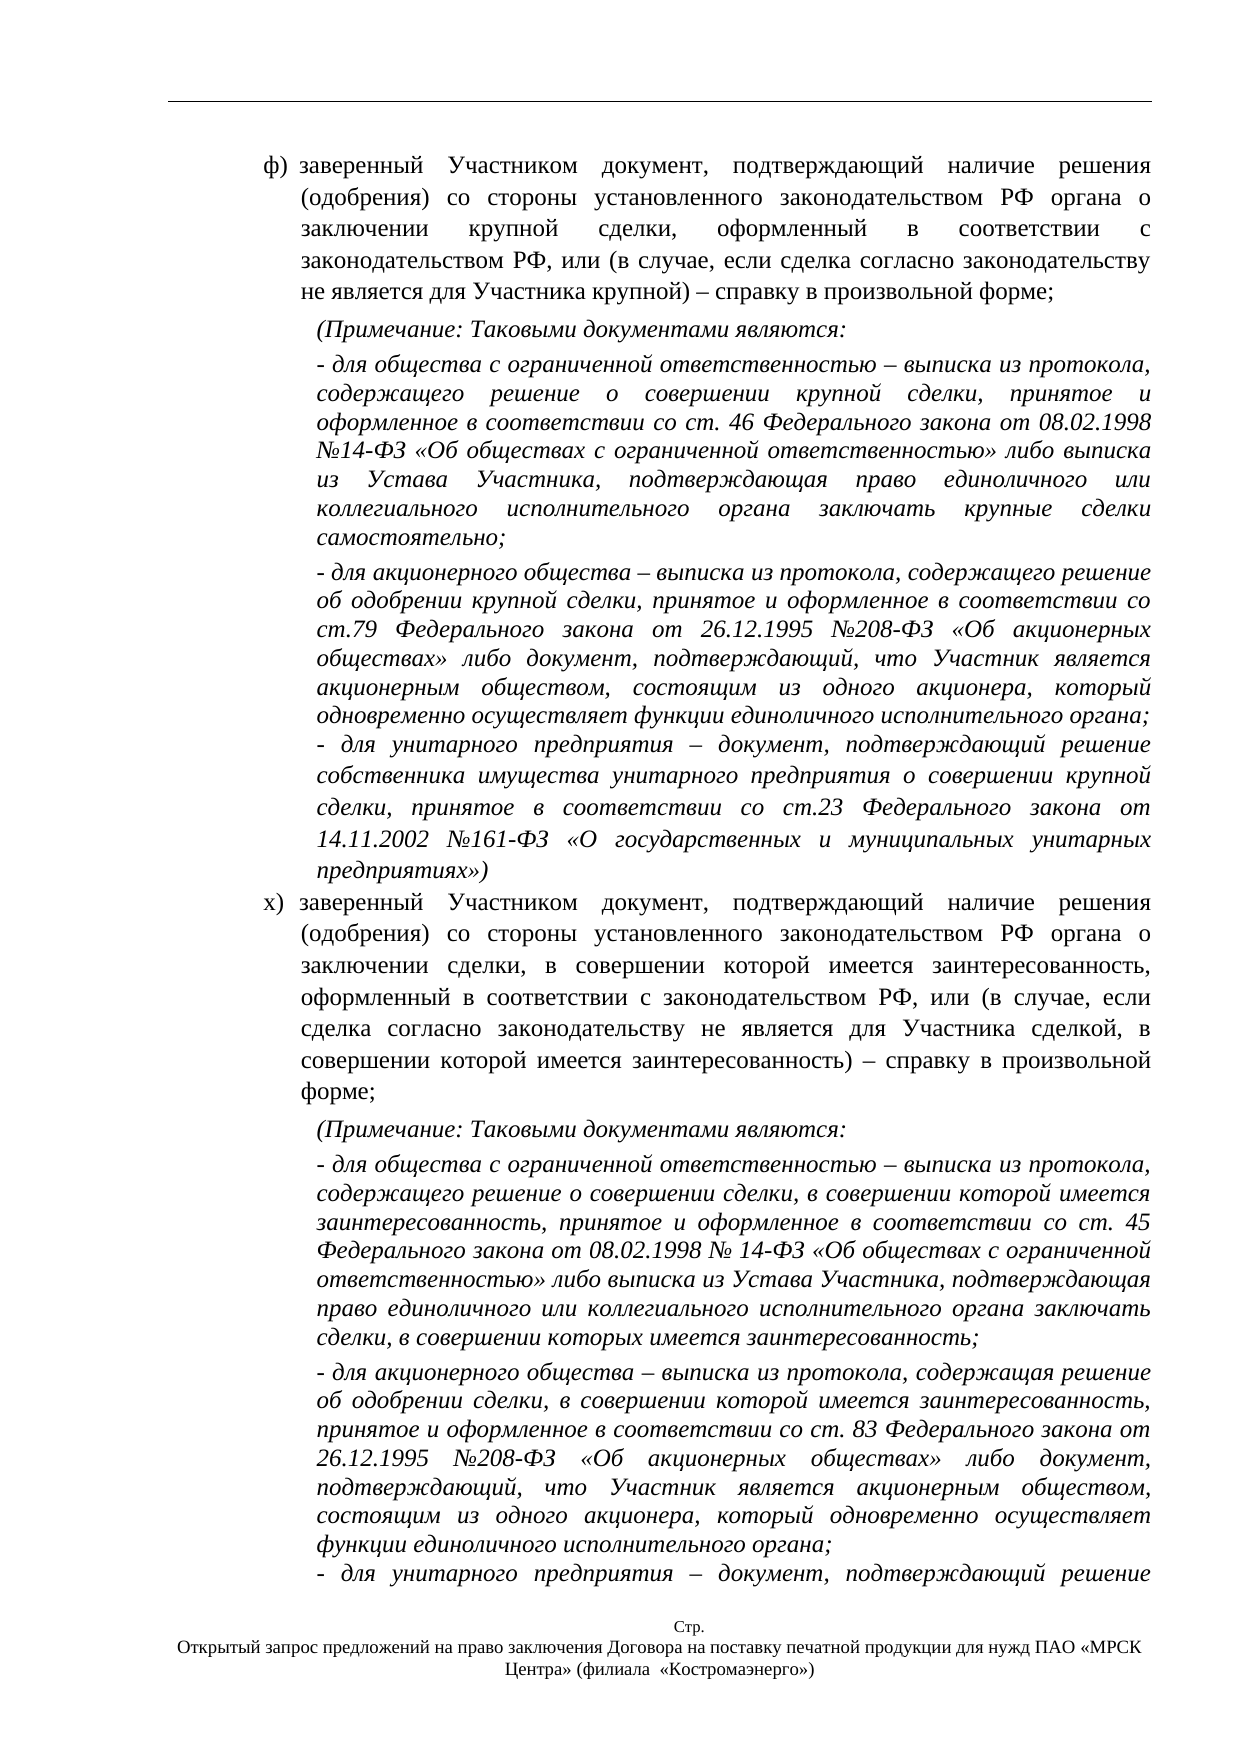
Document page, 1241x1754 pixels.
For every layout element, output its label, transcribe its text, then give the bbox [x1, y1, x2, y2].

list - для акционерного общества – выписка из протокола, содержащая решение об одобрении сделки, в совершении которой имеется заинтересованность, принятое и оформленное в соответствии со ст. 83 Федерального закона от 26.12.1995 №208-ФЗ «Об акционерных обществах» либо документ, подтверждающий, что Участник является акционерным обществом, состоящим из одного акционера, который одновременно осуществляет функции единоличного исполнительного органа; [316, 1357, 1152, 1558]
list - для общества с ограниченной ответственностью – выписка из протокола, содержащего решение о совершении крупной сделки, принятое и оформленное в соответствии со ст. 46 Федерального закона от 08.02.1998 №14-ФЗ «Об обществах с ограниченной ответственностью» либо выписка из Устава Участника, подтверждающая право единоличного или коллегиального исполнительного органа заключать крупные сделки самостоятельно; [316, 349, 1152, 550]
list (Примечание: Таковыми документами являются: [316, 314, 1152, 343]
list - для унитарного предприятия – документ, подтверждающий решение собственника имущества унитарного предприятия о совершении крупной сделки, принятое в соответствии со ст.23 Федерального закона от 14.11.2002 №161-ФЗ «О государственных и муниципальных унитарных предприятиях») [316, 729, 1152, 884]
list - для акционерного общества – выписка из протокола, содержащего решение об одобрении крупной сделки, принятое и оформленное в соответствии со ст.79 Федерального закона от 26.12.1995 №208-ФЗ «Об акционерных обществах» либо документ, подтверждающий, что Участник является акционерным обществом, состоящим из одного акционера, который одновременно осуществляет функции единоличного исполнительного органа; [316, 557, 1152, 729]
list - для общества с ограниченной ответственностью – выписка из протокола, содержащего решение о совершении сделки, в совершении которой имеется заинтересованность, принятое и оформленное в соответствии со ст. 45 Федерального закона от 08.02.1998 № 14-ФЗ «Об обществах с ограниченной ответственностью» либо выписка из Устава Участника, подтверждающая право единоличного или коллегиального исполнительного органа заключать сделки, в совершении которых имеется заинтересованность; [316, 1149, 1152, 1350]
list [316, 1558, 1152, 1587]
list заверенный Участником документ, подтверждающий наличие решения (одобрения) со стороны установленного законодательством РФ органа о заключении сделки, в совершении которой имеется заинтересованность, оформленный в соответствии с законодательством РФ, или (в случае, если сделка согласно законодательству не является для Участника сделкой, в совершении которой имеется заинтересованность) – справку в произвольной форме; [263, 887, 1152, 1105]
list заверенный Участником документ, подтверждающий наличие решения (одобрения) со стороны установленного законодательством РФ органа о заключении крупной сделки, оформленный в соответствии с законодательством РФ, или (в случае, если сделка согласно законодательству не является для Участника крупной) – справку в произвольной форме; [263, 150, 1152, 305]
list (Примечание: Таковыми документами являются: [316, 1114, 1152, 1143]
